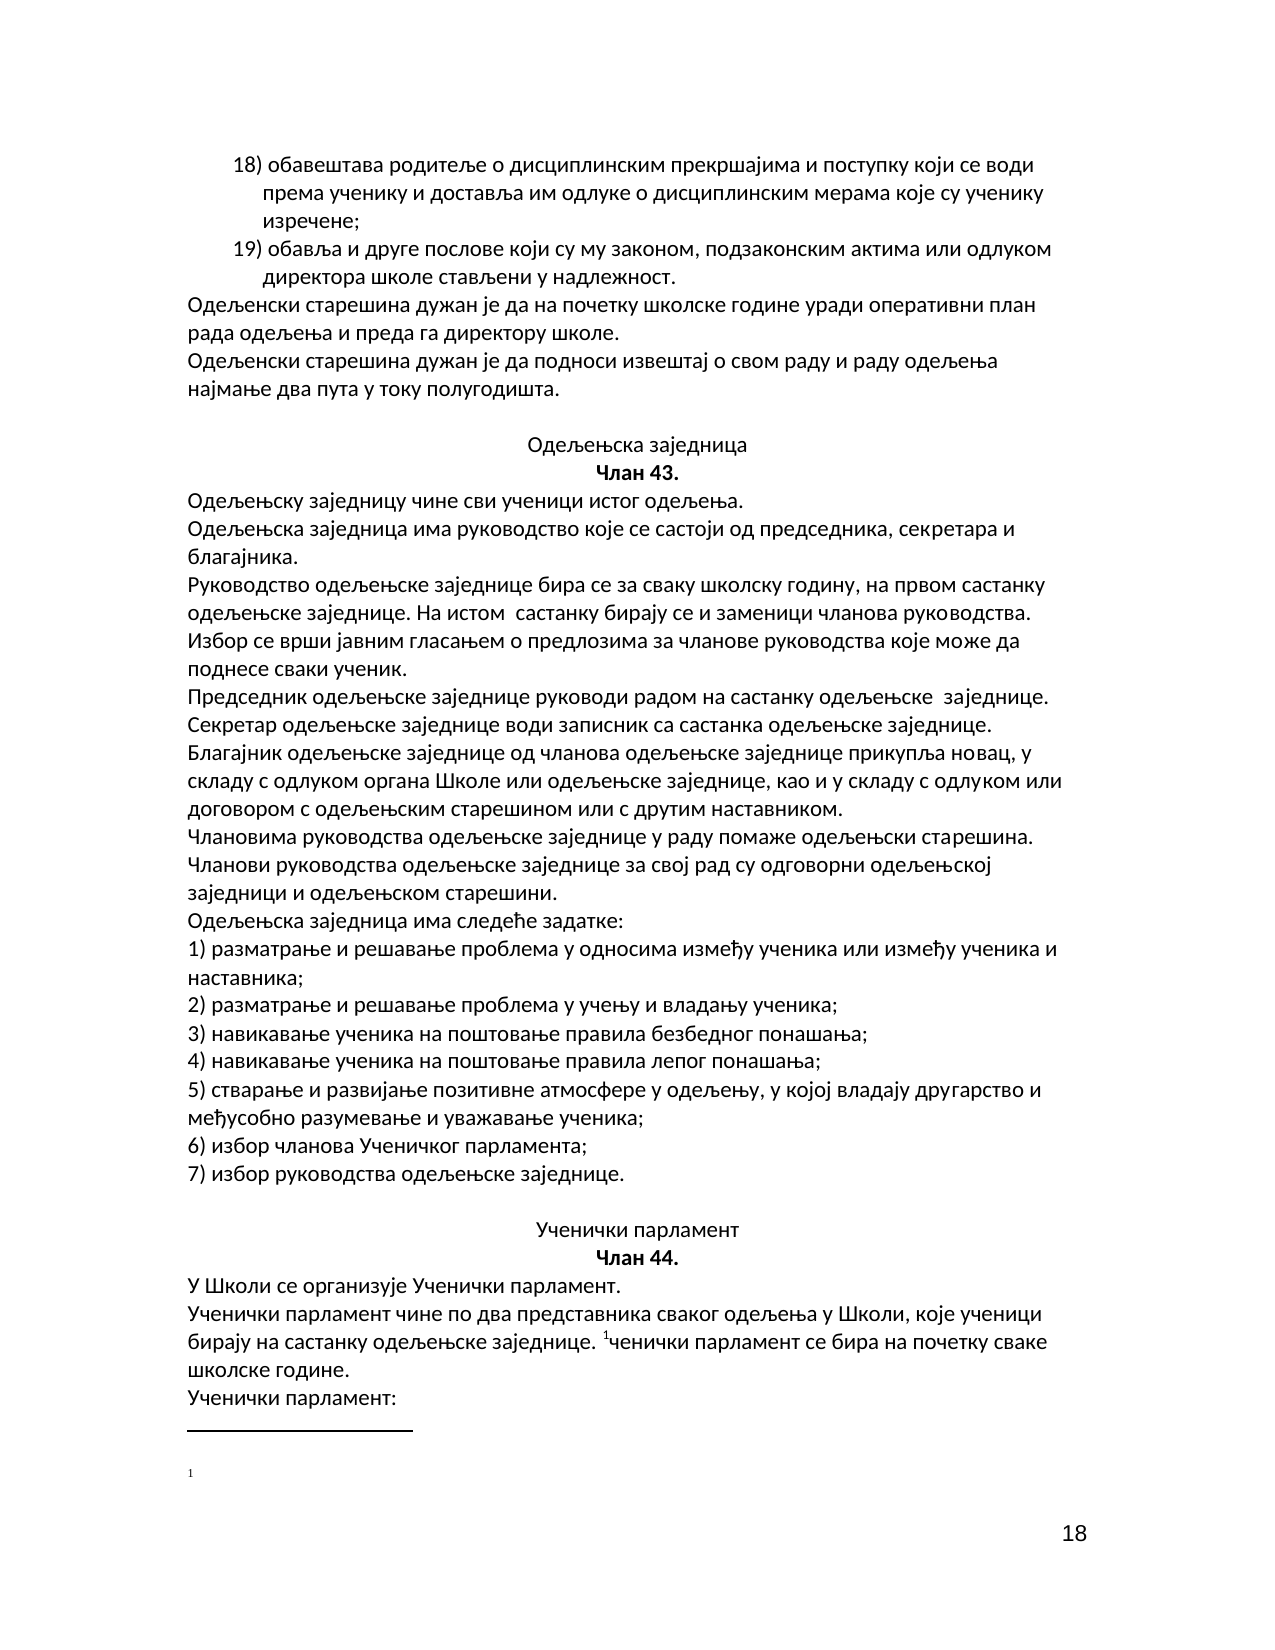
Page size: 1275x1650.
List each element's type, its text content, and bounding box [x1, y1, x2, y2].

text 4) навикавање ученика на поштовање правила лепог понашања; [187, 1047, 1087, 1075]
text Руководство одељењске заједнице бира се за сваку школску годину, на првом састанку одељењске заједнице. На истом састанку бирају се и заменици чланова руководства. [187, 570, 1087, 626]
text Ученички парламент: [187, 1383, 1087, 1411]
text Ученички парламент [187, 1215, 1087, 1243]
text Ученички парламент чине по два представника сваког одељења у Школи, које ученици бирају на састанку одељењске заједнице. ченички парламент се бира на почетку сваке школске године. [187, 1299, 1087, 1383]
text Председник одељењске заједнице руководи радом на састанку одељењске заједнице. [187, 682, 1087, 710]
text 7) избор руководства одељењске заједнице. [187, 1159, 1087, 1187]
text Одељењску заједницу чине сви ученици истог одељења. [187, 486, 1087, 514]
text Чланови руководства одељењске заједнице за свој рад су одговорни одељењској заједници и одељењском старешини. [187, 851, 1087, 907]
text У Школи се организује Ученички парламент. [187, 1271, 1087, 1299]
text 18) обавештава родитеље о дисциплинским прекршајима и поступку који се води према ученику и доставља им одлуке о дисциплинским мерама које су ученику изречене; [232, 150, 1087, 234]
text Члановима руководства одељењске заједнице у раду помаже одељењски старешина. [187, 822, 1087, 851]
text Одељењска заједница [187, 430, 1087, 458]
text Одељенски старешина дужан је да подноси извештај о свом раду и раду одељења најмање два пута у току полугодишта. [187, 346, 1087, 402]
text Избор се врши јавним гласањем о предлозима за чланове руководства које може да поднесе сваки ученик. [187, 626, 1087, 682]
text 1) разматрање и решавање проблема у односима између ученика или између ученика и наставника; [187, 934, 1087, 991]
text Одељењска заједница има следеће задатке: [187, 907, 1087, 934]
text Благајник одељењске заједнице од чланова одељењске заједнице прикупља новац, у складу с одлуком органа Школе или одељењске заједнице, као и у складу с одлуком или договором с одељењским старешином или с друтим наставником. [187, 738, 1087, 822]
text 6) избор чланова Ученичког парламента; [187, 1131, 1087, 1159]
text Одељењска заједница има руководство које се састоји од председника, секретара и благајника. [187, 514, 1087, 570]
text Секретар одељењске заједнице води записник са састанка одељењске заједнице. [187, 710, 1087, 738]
text Члан 44. [187, 1243, 1087, 1271]
text Одељенски старешина дужан је да на почетку школске године уради оперативни план рада одељења и преда га директору школе. [187, 290, 1087, 346]
text 5) стварање и развијање позитивне атмосфере у одељењу, у којој владају другарство и међусобно разумевање и уважавање ученика; [187, 1075, 1087, 1131]
text Члан 43. [187, 458, 1087, 486]
text 19) обавља и друге послове који су му законом, подзаконским актима или одлуком директора школе стављени у надлежност. [232, 234, 1087, 290]
text 2) разматрање и решавање проблема у учењу и владању ученика; [187, 991, 1087, 1019]
text 3) навикавање ученика на поштовање правила безбедног понашања; [187, 1019, 1087, 1047]
